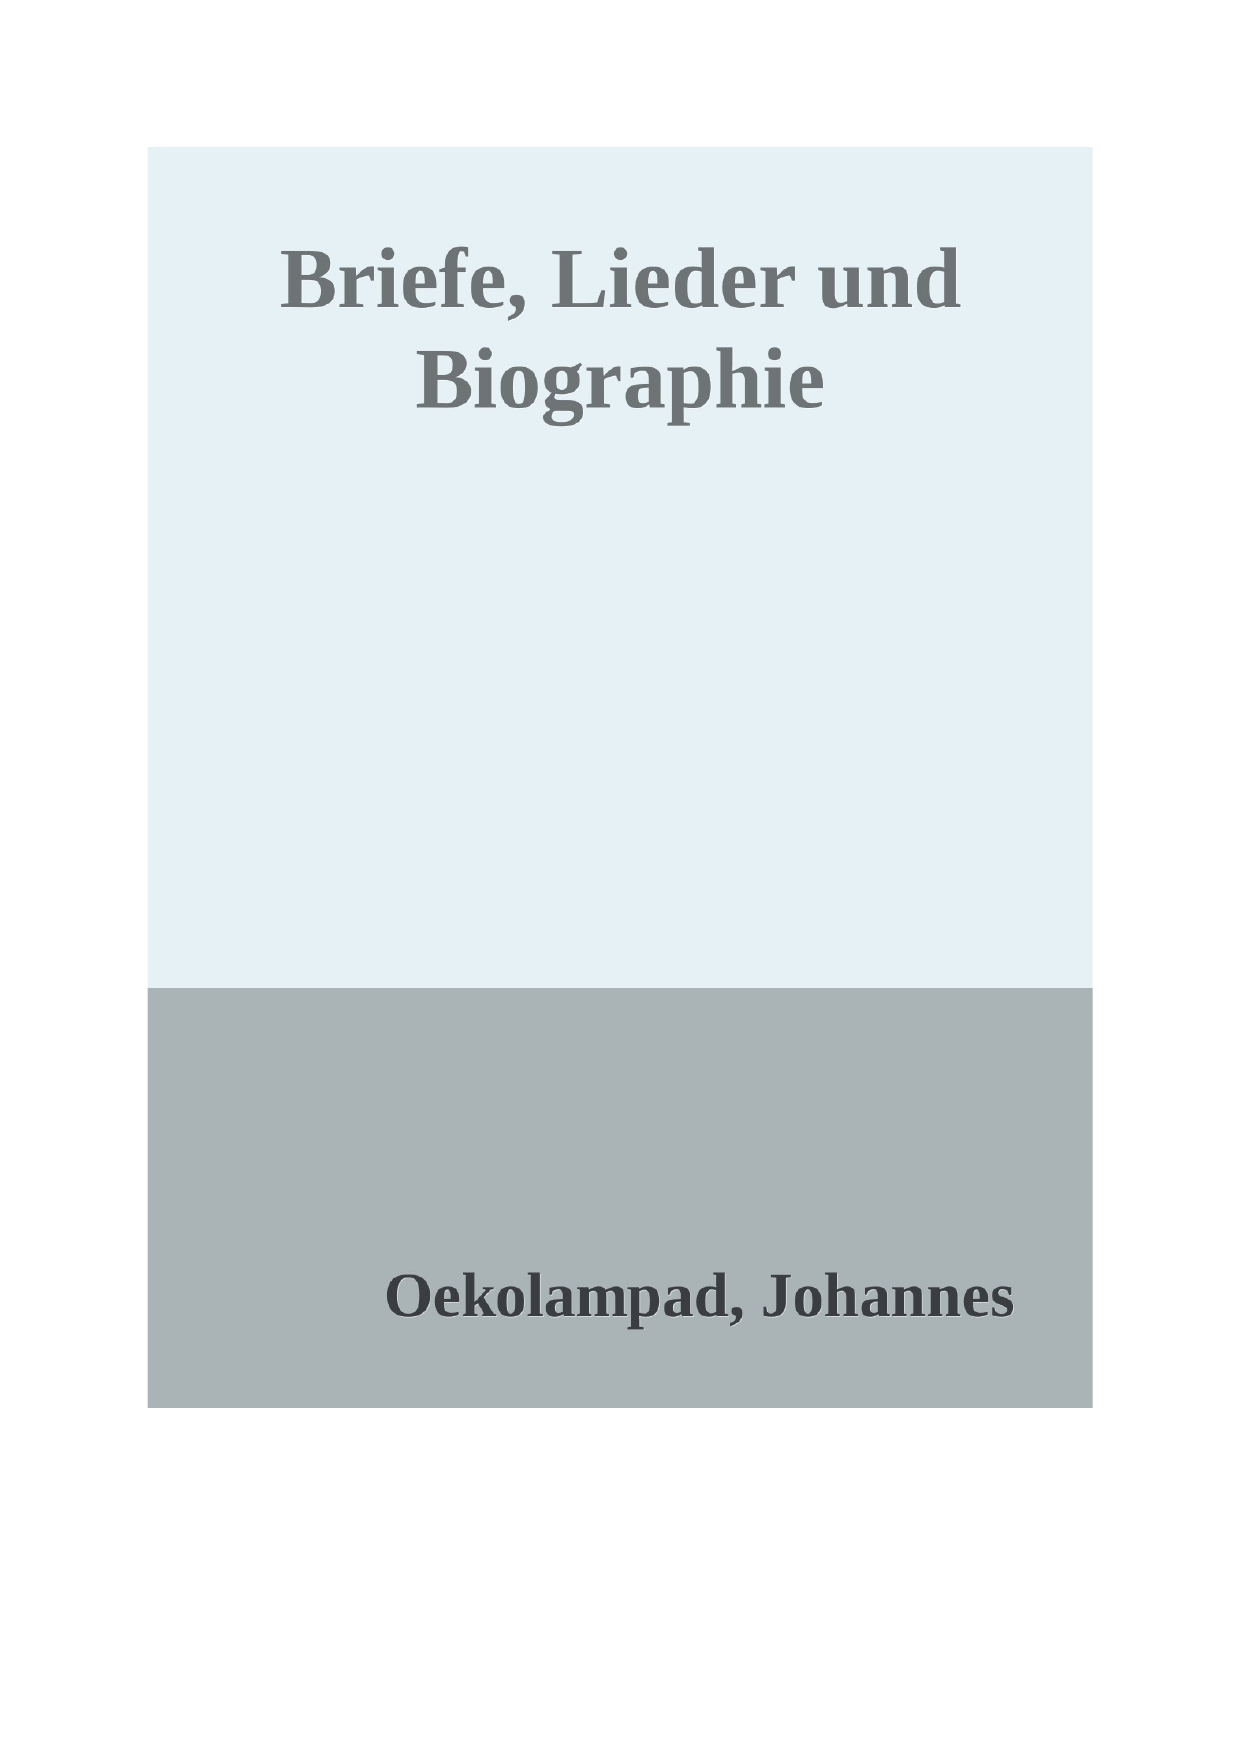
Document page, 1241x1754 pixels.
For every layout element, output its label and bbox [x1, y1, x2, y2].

picture [147, 147, 1093, 1408]
